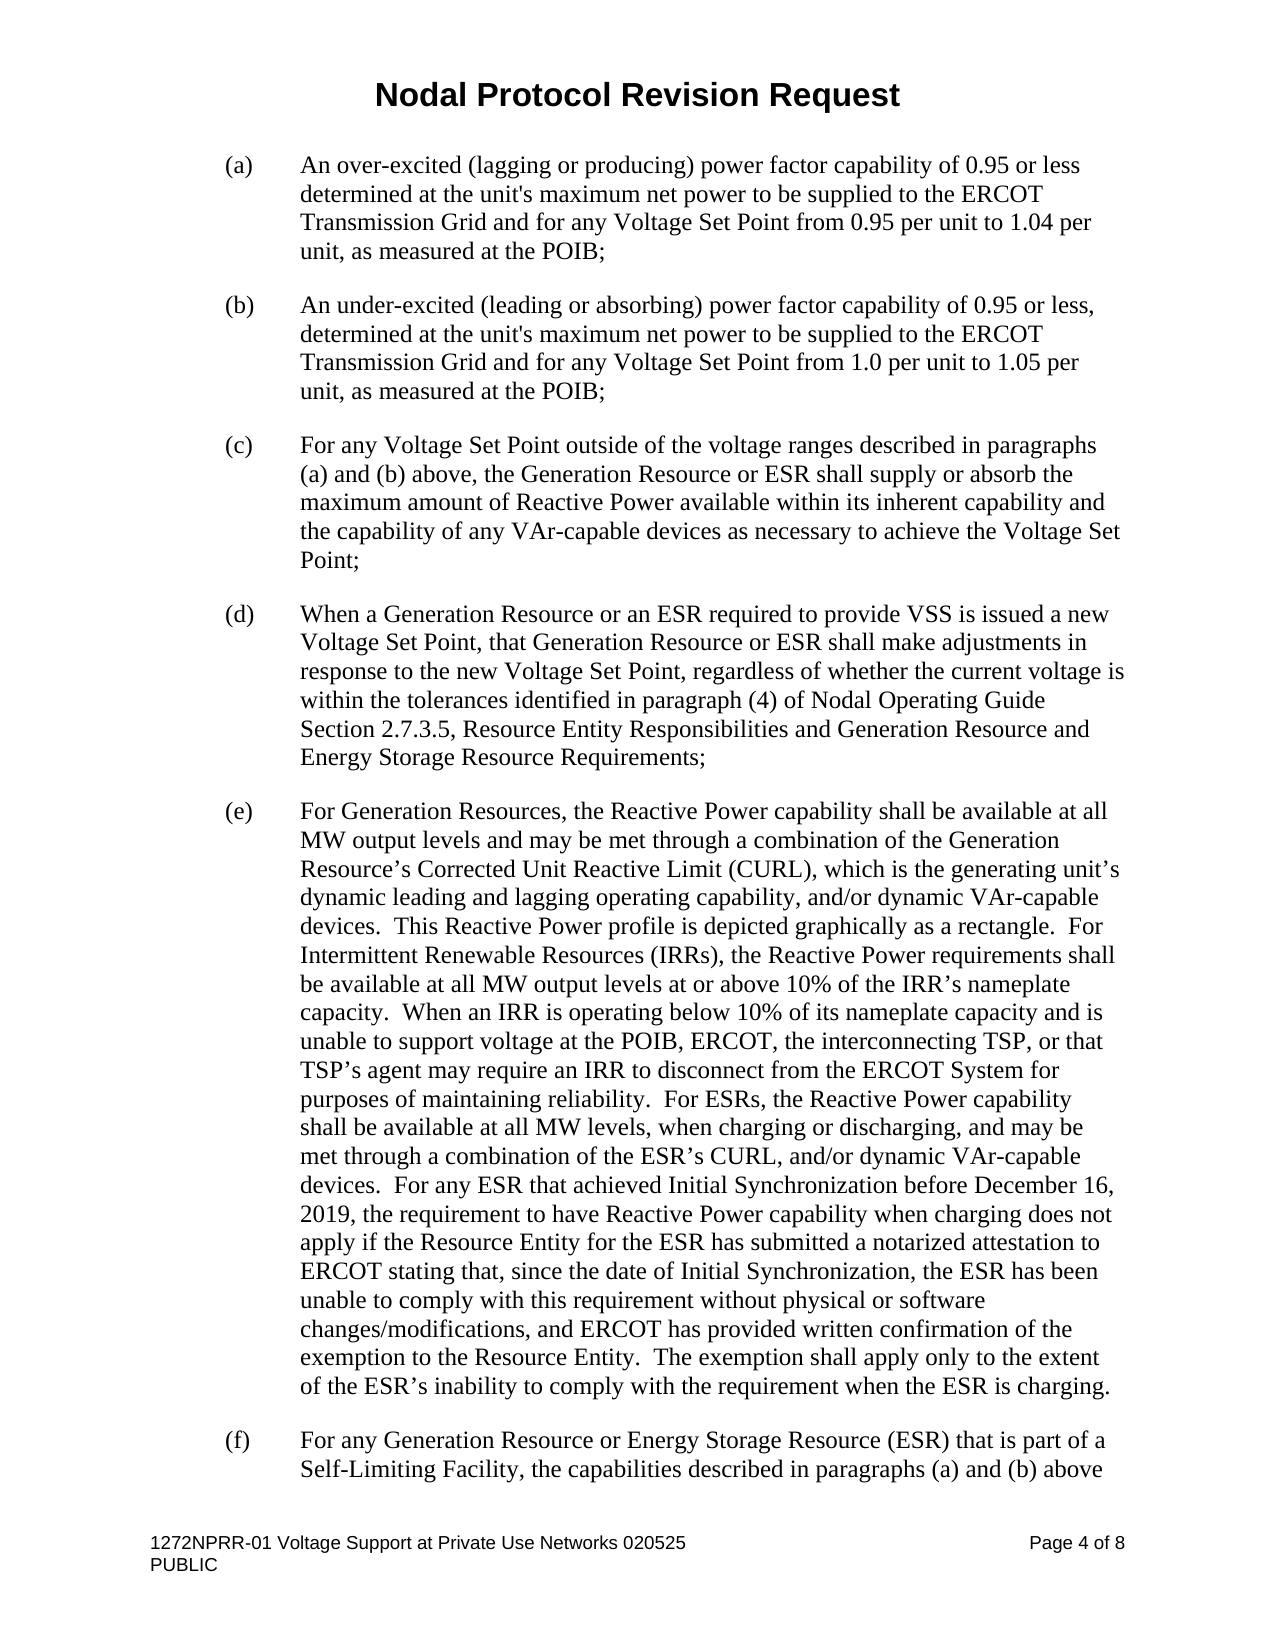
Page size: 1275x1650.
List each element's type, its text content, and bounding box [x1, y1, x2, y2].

text (c) For any Voltage Set Point outside of the voltage ranges described in paragraphs (a) and (b) above, the Generation Resource or ESR shall supply or absorb the maximum amount of Reactive Power available within its inherent capability and the capability of any VAr-capable devices as necessary to achieve the Voltage Set Point; [225, 430, 1125, 574]
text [225, 1425, 1125, 1482]
text (d) When a Generation Resource or an ESR required to provide VSS is issued a new Voltage Set Point, that Generation Resource or ESR shall make adjustments in response to the new Voltage Set Point, regardless of whether the current voltage is within the tolerances identified in paragraph (4) of Nodal Operating Guide Section 2.7.3.5, Resource Entity Responsibilities and Generation Resource and Energy Storage Resource Requirements; [225, 599, 1125, 771]
text (a) An over-excited (lagging or producing) power factor capability of 0.95 or less determined at the unit's maximum net power to be supplied to the ERCOT Transmission Grid and for any Voltage Set Point from 0.95 per unit to 1.04 per unit, as measured at the POIB; [225, 150, 1125, 265]
text (e) For Generation Resources, the Reactive Power capability shall be available at all MW output levels and may be met through a combination of the Generation Resource’s Corrected Unit Reactive Limit (CURL), which is the generating unit’s dynamic leading and lagging operating capability, and/or dynamic VAr-capable devices. This Reactive Power profile is depicted graphically as a rectangle. For Intermittent Renewable Resources (IRRs), the Reactive Power requirements shall be available at all MW output levels at or above 10% of the IRR’s nameplate capacity. When an IRR is operating below 10% of its nameplate capacity and is unable to support voltage at the POIB, ERCOT, the interconnecting TSP, or that TSP’s agent may require an IRR to disconnect from the ERCOT System for purposes of maintaining reliability. For ESRs, the Reactive Power capability shall be available at all MW levels, when charging or discharging, and may be met through a combination of the ESR’s CURL, and/or dynamic VAr-capable devices. For any ESR that achieved Initial Synchronization before December 16, 2019, the requirement to have Reactive Power capability when charging does not apply if the Resource Entity for the ESR has submitted a notarized attestation to ERCOT stating that, since the date of Initial Synchronization, the ESR has been unable to comply with this requirement without physical or software changes/modifications, and ERCOT has provided written confirmation of the exemption to the Resource Entity. The exemption shall apply only to the extent of the ESR’s inability to comply with the requirement when the ESR is charging. [225, 796, 1125, 1400]
text (b) An under-excited (leading or absorbing) power factor capability of 0.95 or less, determined at the unit's maximum net power to be supplied to the ERCOT Transmission Grid and for any Voltage Set Point from 1.0 per unit to 1.05 per unit, as measured at the POIB; [225, 290, 1125, 405]
